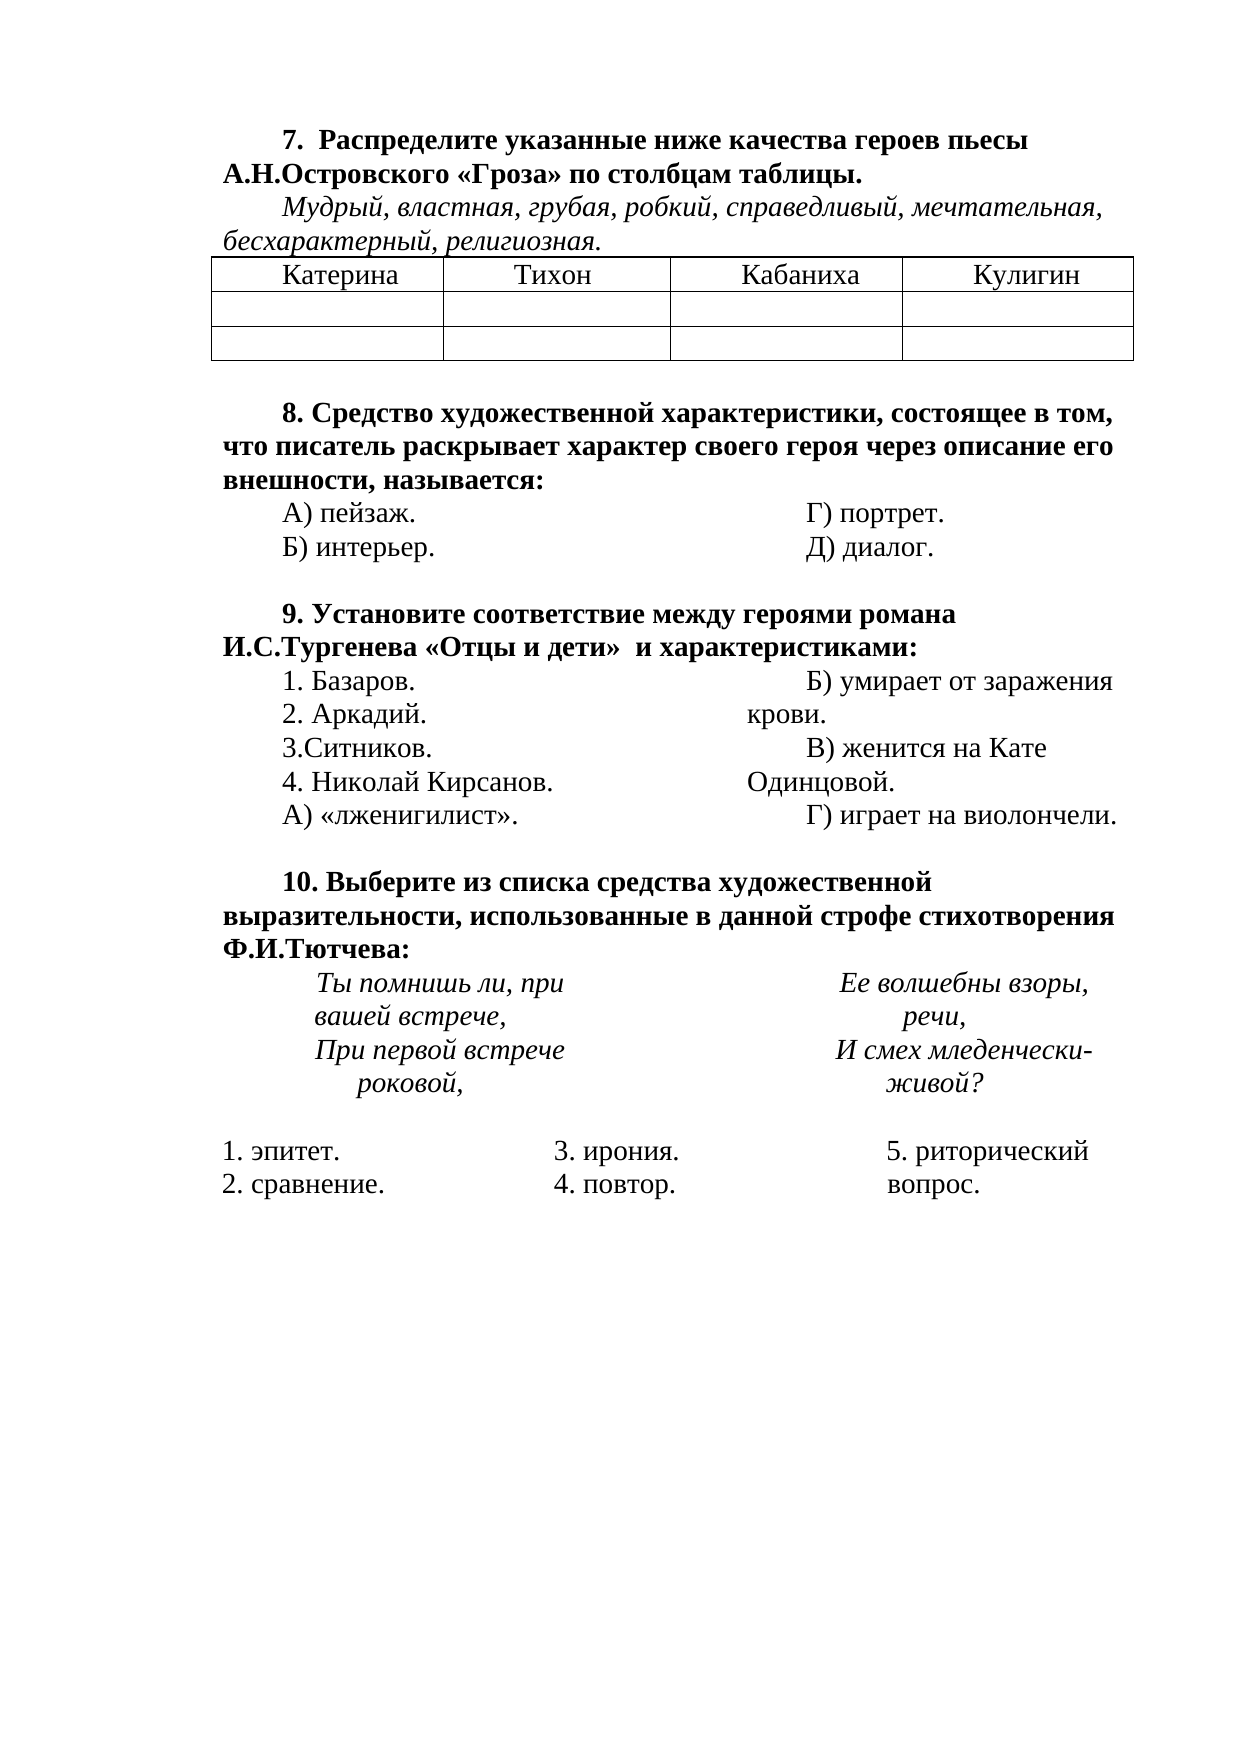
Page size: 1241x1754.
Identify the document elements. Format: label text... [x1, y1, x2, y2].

list Ее волшебны взоры, речи, [747, 965, 1122, 1032]
table_header Кулигин [903, 258, 1133, 291]
table_cell [444, 327, 670, 360]
table_cell [903, 327, 1133, 360]
list 4. повтор. [554, 1166, 790, 1200]
table_cell [444, 292, 670, 326]
list 4. Николай Кирсанов. [223, 764, 598, 797]
list 3.Ситников. [223, 730, 598, 764]
list Д) диалог. [747, 529, 1122, 562]
table_cell [903, 292, 1133, 326]
list А) «лженигилист». [223, 797, 598, 831]
table_cell [212, 327, 443, 360]
list 10. Выберите из списка средства художественной выразительности, использованные в данной строфе стихотворения Ф.И.Тютчева: [223, 864, 1122, 965]
list При первой встрече роковой, [223, 1032, 598, 1099]
list А) пейзаж. [223, 495, 598, 529]
list 5. риторический вопрос. [886, 1133, 1122, 1200]
list 1. Базаров. [223, 663, 598, 697]
list 2. Аркадий. [223, 697, 598, 730]
list Г) играет на виолончели. [747, 797, 1122, 831]
table_header Тихон [444, 258, 670, 291]
list Б) умирает от заражения крови. [747, 663, 1122, 730]
list 8. Средство художественной характеристики, состоящее в том, что писатель раскрывает характер своего героя через описание его внешности, называется: [223, 395, 1122, 495]
list Г) портрет. [747, 495, 1122, 529]
table_cell [671, 327, 902, 360]
table_header Кабаниха [671, 258, 902, 291]
list Мудрый, властная, грубая, робкий, справедливый, мечтательная, бесхарактерный, религиозная. [223, 189, 1122, 256]
list 3. ирония. [554, 1133, 790, 1166]
table_cell [212, 292, 443, 326]
list 2. сравнение. [222, 1166, 458, 1200]
list 1. эпитет. [222, 1133, 458, 1166]
list 7. Распределите указанные ниже качества героев пьесы А.Н.Островского «Гроза» по столбцам таблицы. [223, 122, 1122, 189]
list В) женится на Кате Одинцовой. [747, 730, 1122, 797]
list Ты помнишь ли, при вашей встрече, [223, 965, 598, 1032]
table_header Катерина [212, 258, 443, 291]
list Б) интерьер. [223, 529, 598, 562]
table_cell [671, 292, 902, 326]
list 9. Установите соответствие между героями романа И.С.Тургенева «Отцы и дети» и характеристиками: [223, 596, 1122, 663]
list И смех мледенчески-живой? [747, 1032, 1122, 1099]
